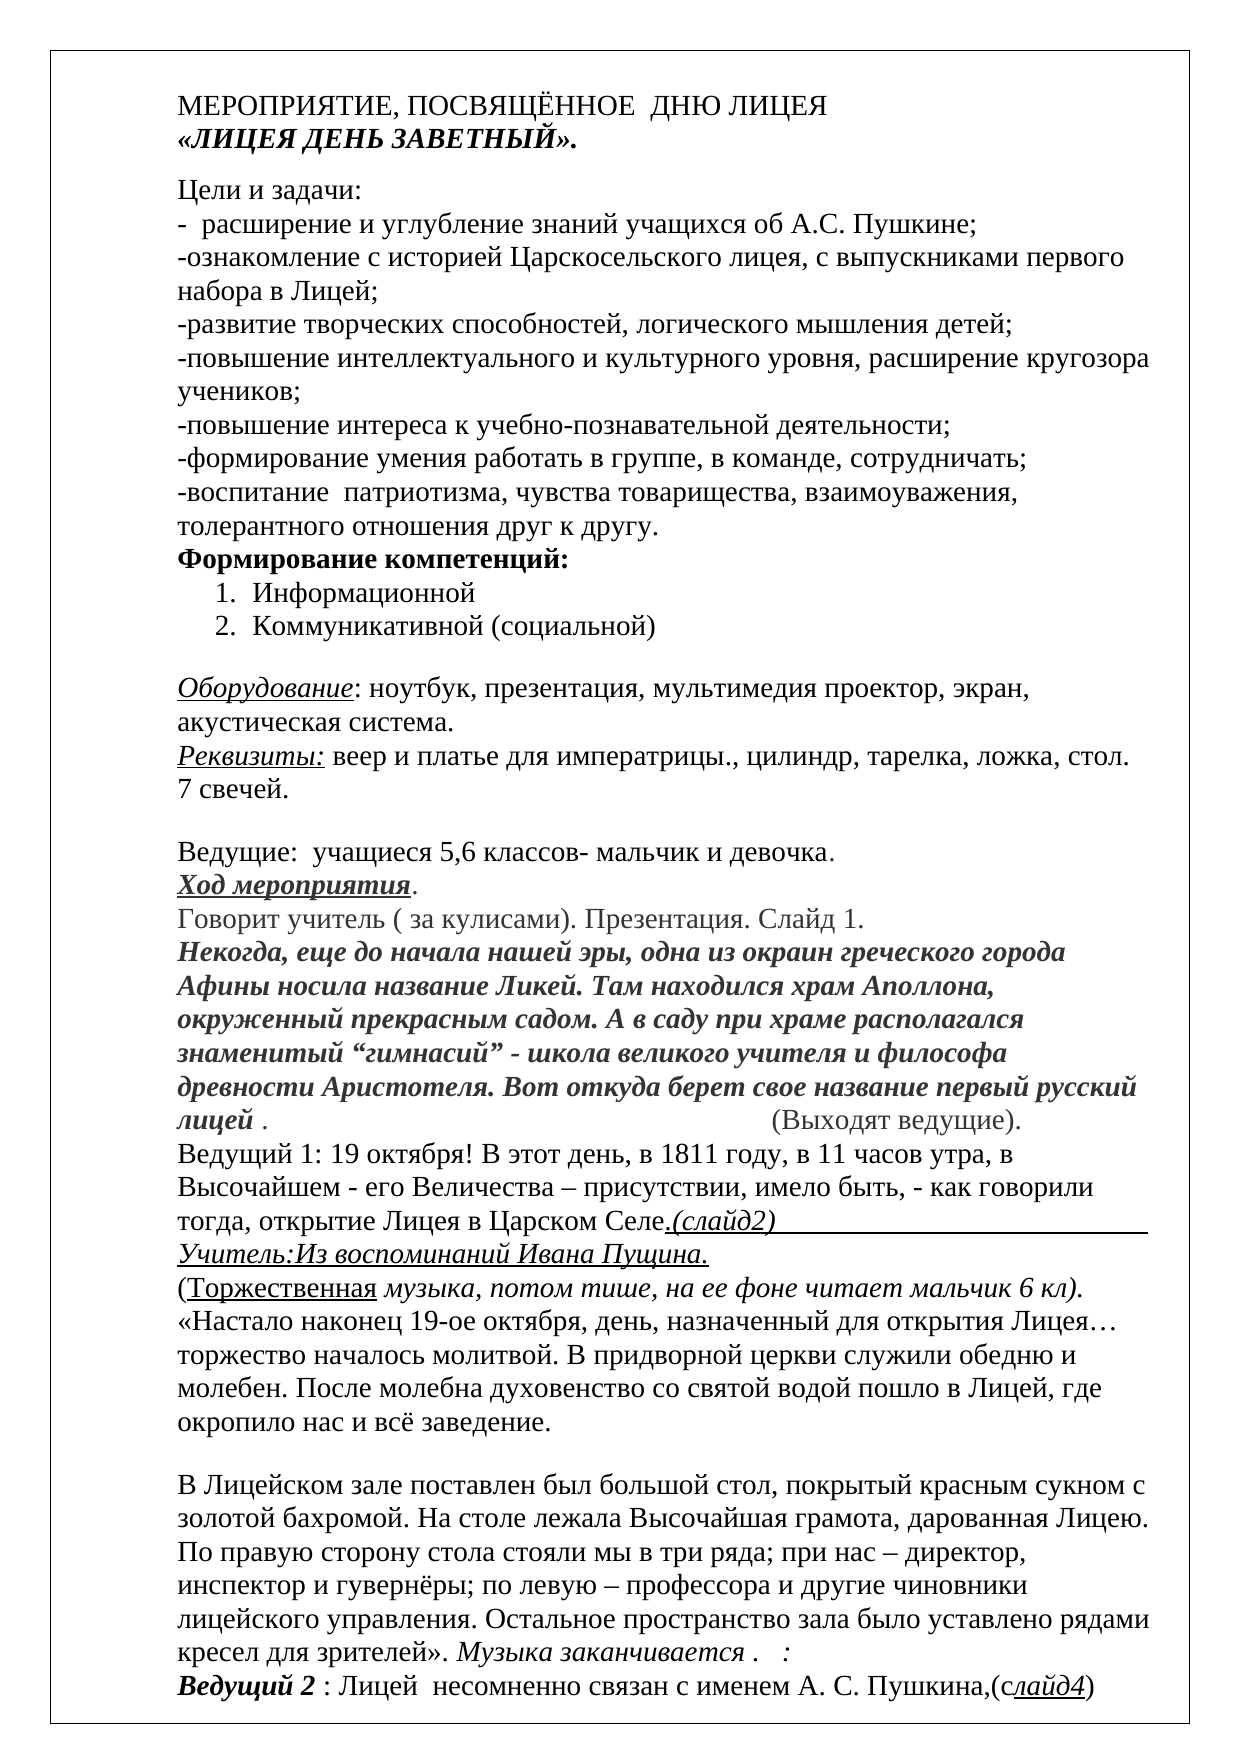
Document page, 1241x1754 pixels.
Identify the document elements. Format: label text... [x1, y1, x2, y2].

list Коммуникативной (социальной) [214, 608, 1152, 642]
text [177, 1467, 1152, 1702]
text -формирование умения работать в группе, в команде, сотрудничать; [177, 441, 1152, 474]
text - расширение и углубление знаний учащихся об А.С. Пушкине; -ознакомление с историей Царскосельского лицея, с выпускниками первого набора в Лицей; [177, 206, 1152, 306]
text Ведущие: учащиеся 5,6 классов- мальчик и девочка. Ход мероприятия. Говорит учитель ( за кулисами). Презентация. Слайд 1. Некогда, еще до начала нашей эры, одна из окраин греческого города Афины носила название Ликей. Там находился храм Аполлона, окруженный прекрасным садом. А в саду при храме располагался знаменитый “гимнасий” - школа великого учителя и философа древности Аристотеля. Вот откуда берет свое название первый русский лицей . (Выходят ведущие). Ведущий 1: 19 октября! В этот день, в 1811 году, в 11 часов утра, в Высочайшем - его Величества – присутствии, имело быть, - как говорили тогда, открытие Лицея в Царском Селе.(слайд2) Учитель:Из воспоминаний Ивана Пущина. (Торжественная музыка, потом тише, на ее фоне читает мальчик 6 кл). «Настало наконец 19-ое октября, день, назначенный для открытия Лицея… торжество началось молитвой. В придворной церкви служили обедню и молебен. После молебна духовенство со святой водой пошло в Лицей, где окропило нас и всё заведение. [177, 834, 1152, 1438]
text Цели и задачи: [177, 172, 1152, 206]
text -воспитание патриотизма, чувства товарищества, взаимоуважения, толерантного отношения друг к другу. Формирование компетенций: [177, 474, 1152, 575]
text МЕРОПРИЯТИЕ, ПОСВЯЩЁННОЕ ДНЮ ЛИЦЕЯ «ЛИЦЕЯ ДЕНЬ ЗАВЕТНЫЙ». [177, 59, 1152, 155]
text -развитие творческих способностей, логического мышления детей; [177, 306, 1152, 340]
text -повышение интереса к учебно-познавательной деятельности; [177, 407, 1152, 441]
text -повышение интеллектуального и культурного уровня, расширение кругозора учеников; [177, 340, 1152, 407]
text Оборудование: ноутбук, презентация, мультимедия проектор, экран, акустическая система. Реквизиты: веер и платье для императрицы., цилиндр, тарелка, ложка, стол. 7 свечей. [177, 642, 1152, 805]
list Информационной [214, 575, 1152, 608]
